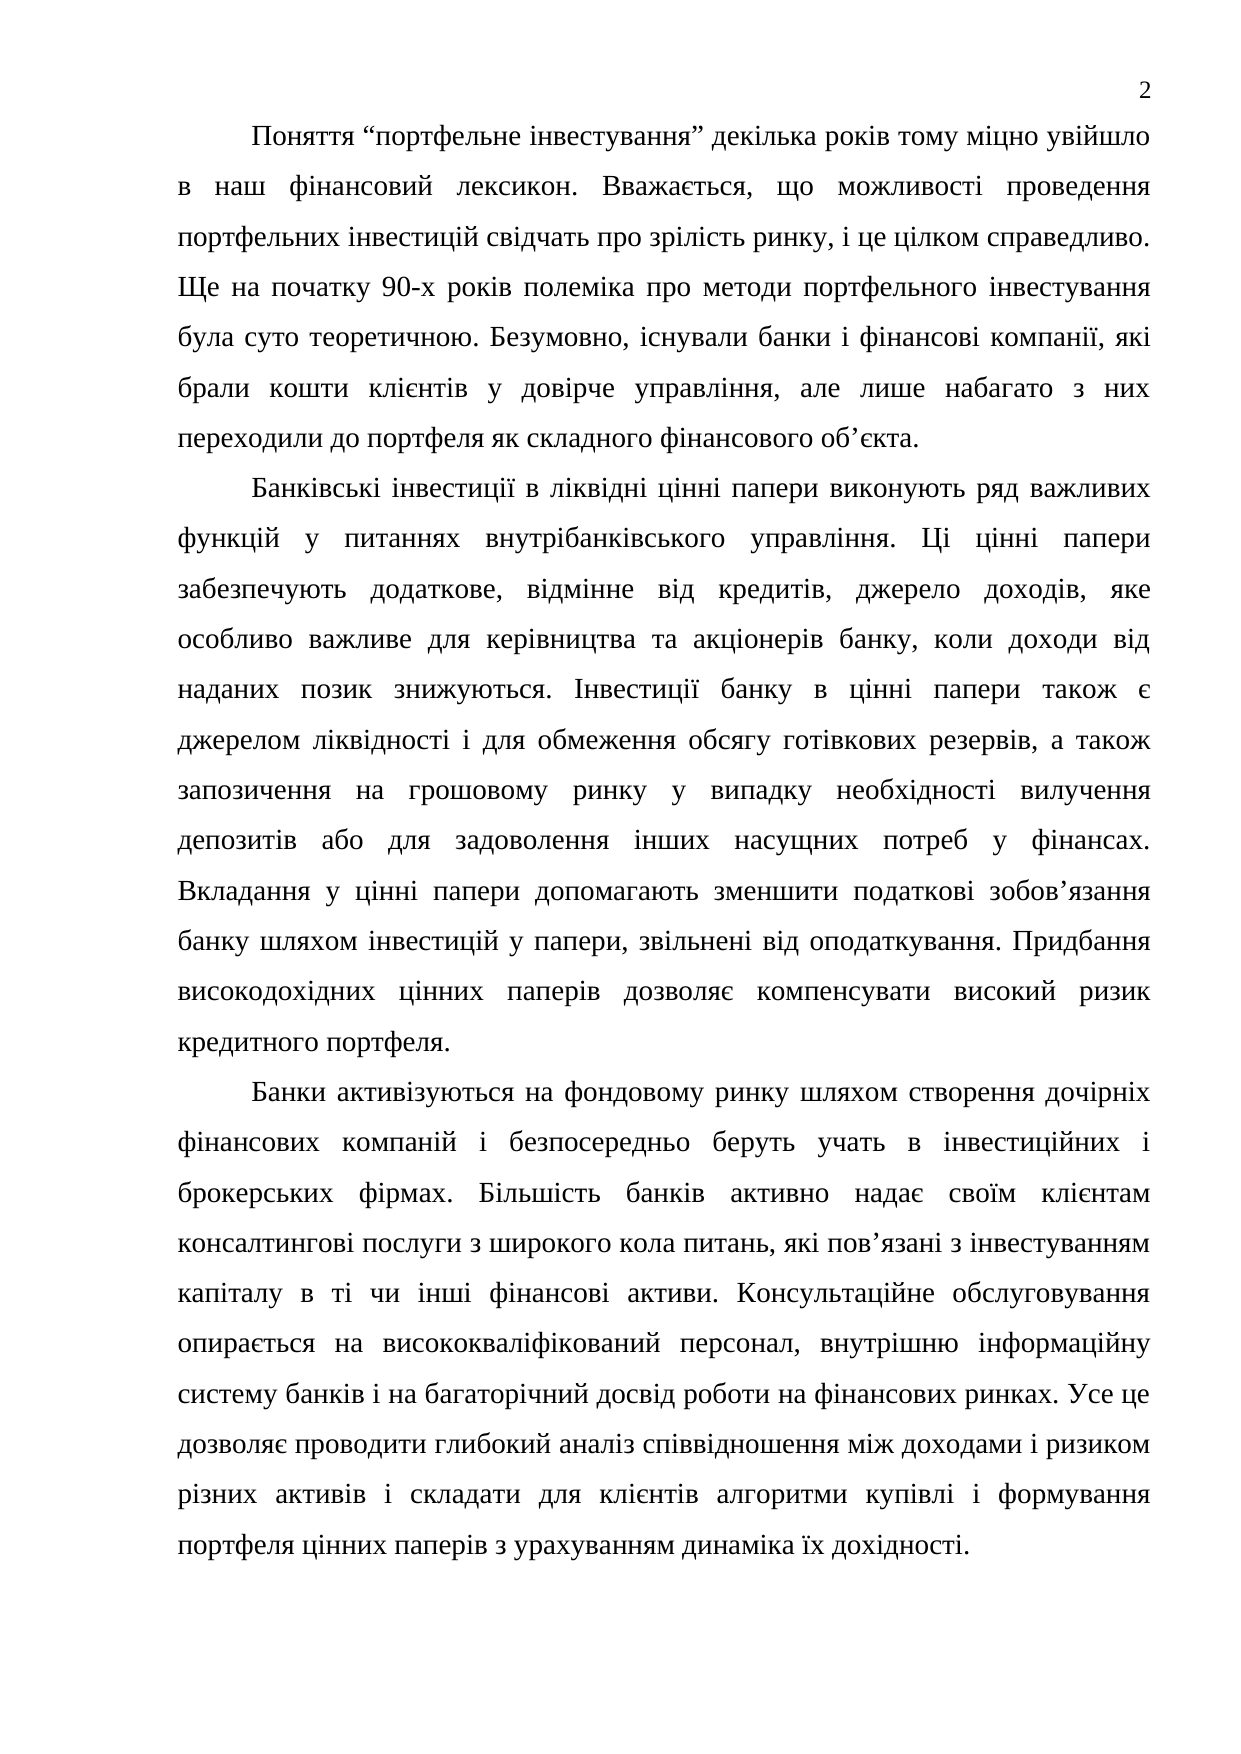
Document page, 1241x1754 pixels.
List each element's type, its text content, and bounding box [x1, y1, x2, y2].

text Банківські інвестиції в ліквідні цінні папери виконують ряд важливих функцій у питаннях внутрібанківського управління. Ці цінні папери забезпечують додаткове, відмінне від кредитів, джерело доходів, яке особливо важливе для керівництва та акціонерів банку, коли доходи від наданих позик знижуються. Інвестиції банку в цінні папери також є джерелом ліквідності і для обмеження обсягу готівкових резервів, а також запозичення на грошовому ринку у випадку необхідності вилучення депозитів або для задоволення інших насущних потреб у фінансах. Вкладання у цінні папери допомагають зменшити податкові зобов’язання банку шляхом інвестицій у папери, звільнені від оподаткування. Придбання високодохідних цінних паперів дозволяє компенсувати високий ризик кредитного портфеля. [177, 470, 1152, 1057]
text Банки активізуються на фондовому ринку шляхом створення дочірніх фінансових компаній і безпосередньо беруть учать в інвестиційних і брокерських фірмах. Більшість банків активно надає своїм клієнтам консалтингові послуги з широкого кола питань, які пов’язані з інвестуванням капіталу в ті чи інші фінансові активи. Консультаційне обслуговування опирається на висококваліфікований персонал, внутрішню інформаційну систему банків і на багаторічний досвід роботи на фінансових ринках. Усе це дозволяє проводити глибокий аналіз співвідношення між доходами і ризиком різних активів і складати для клієнтів алгоритми купівлі і формування портфеля цінних паперів з урахуванням динаміка їх дохідності. [177, 1074, 1152, 1560]
text Поняття “портфельне інвестування” декілька років тому міцно увійшло в наш фінансовий лексикон. Вважається, що можливості проведення портфельних інвестицій свідчать про зрілість ринку, і це цілком справедливо. Ще на початку 90-х років полеміка про методи портфельного інвестування була суто теоретичною. Безумовно, існували банки і фінансові компанії, які брали кошти клієнтів у довірче управління, але лише набагато з них переходили до портфеля як складного фінансового об’єкта. [177, 118, 1152, 453]
